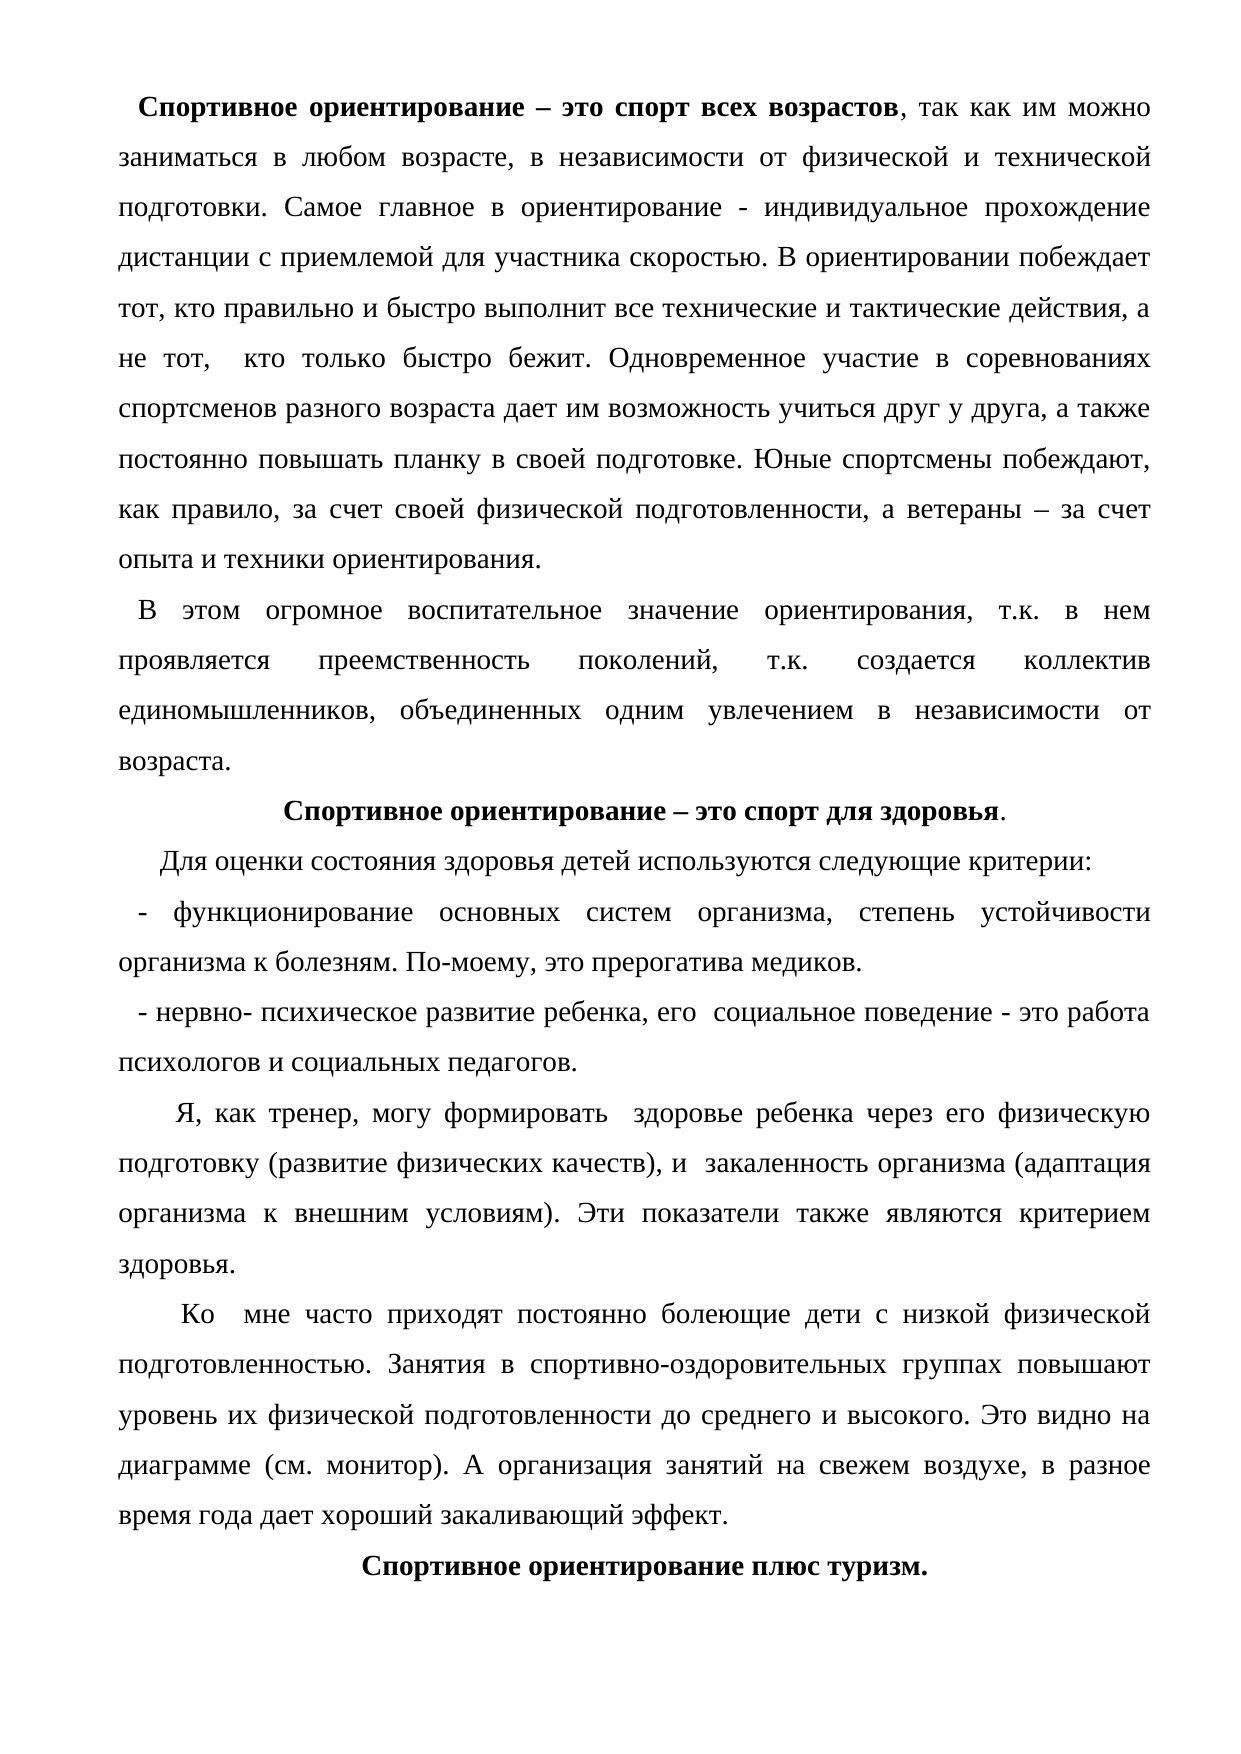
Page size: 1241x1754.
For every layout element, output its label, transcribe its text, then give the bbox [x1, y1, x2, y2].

text В этом огромное воспитательное значение ориентирования, т.к. в нем проявляется преемственность поколений, т.к. создается коллектив единомышленников, объединенных одним увлечением в независимости от возраста. [118, 592, 1152, 776]
text - нервно- психическое развитие ребенка, его социальное поведение - это работа психологов и социальных педагогов. [118, 994, 1152, 1078]
text Для оценки состояния здоровья детей используются следующие критерии: [118, 843, 1152, 877]
text Я, как тренер, могу формировать здоровье ребенка через его физическую подготовку (развитие физических качеств), и закаленность организма (адаптация организма к внешним условиям). Эти показатели также являются критерием здоровья. [118, 1095, 1152, 1279]
text Ко мне часто приходят постоянно болеющие дети с низкой физической подготовленностью. Занятия в спортивно-оздоровительных группах повышают уровень их физической подготовленности до среднего и высокого. Это видно на диаграмме (см. монитор). А организация занятий на свежем воздухе, в разное время года дает хороший закаливающий эффект. [118, 1296, 1152, 1531]
text - функционирование основных систем организма, степень устойчивости организма к болезням. По-моему, это прерогатива медиков. [118, 894, 1152, 977]
text Спортивное ориентирование – это спорт для здоровья. [118, 793, 1152, 827]
text Спортивное ориентирование плюс туризм. [118, 1548, 1152, 1581]
text Спортивное ориентирование – это спорт всех возрастов, так как им можно заниматься в любом возрасте, в независимости от физической и технической подготовки. Самое главное в ориентирование - индивидуальное прохождение дистанции с приемлемой для участника скоростью. В ориентировании побеждает тот, кто правильно и быстро выполнит все технические и тактические действия, а не тот, кто только быстро бежит. Одновременное участие в соревнованиях спортсменов разного возраста дает им возможность учиться друг у друга, а также постоянно повышать планку в своей подготовке. Юные спортсмены побеждают, как правило, за счет своей физической подготовленности, а ветераны – за счет опыта и техники ориентирования. [118, 89, 1152, 575]
